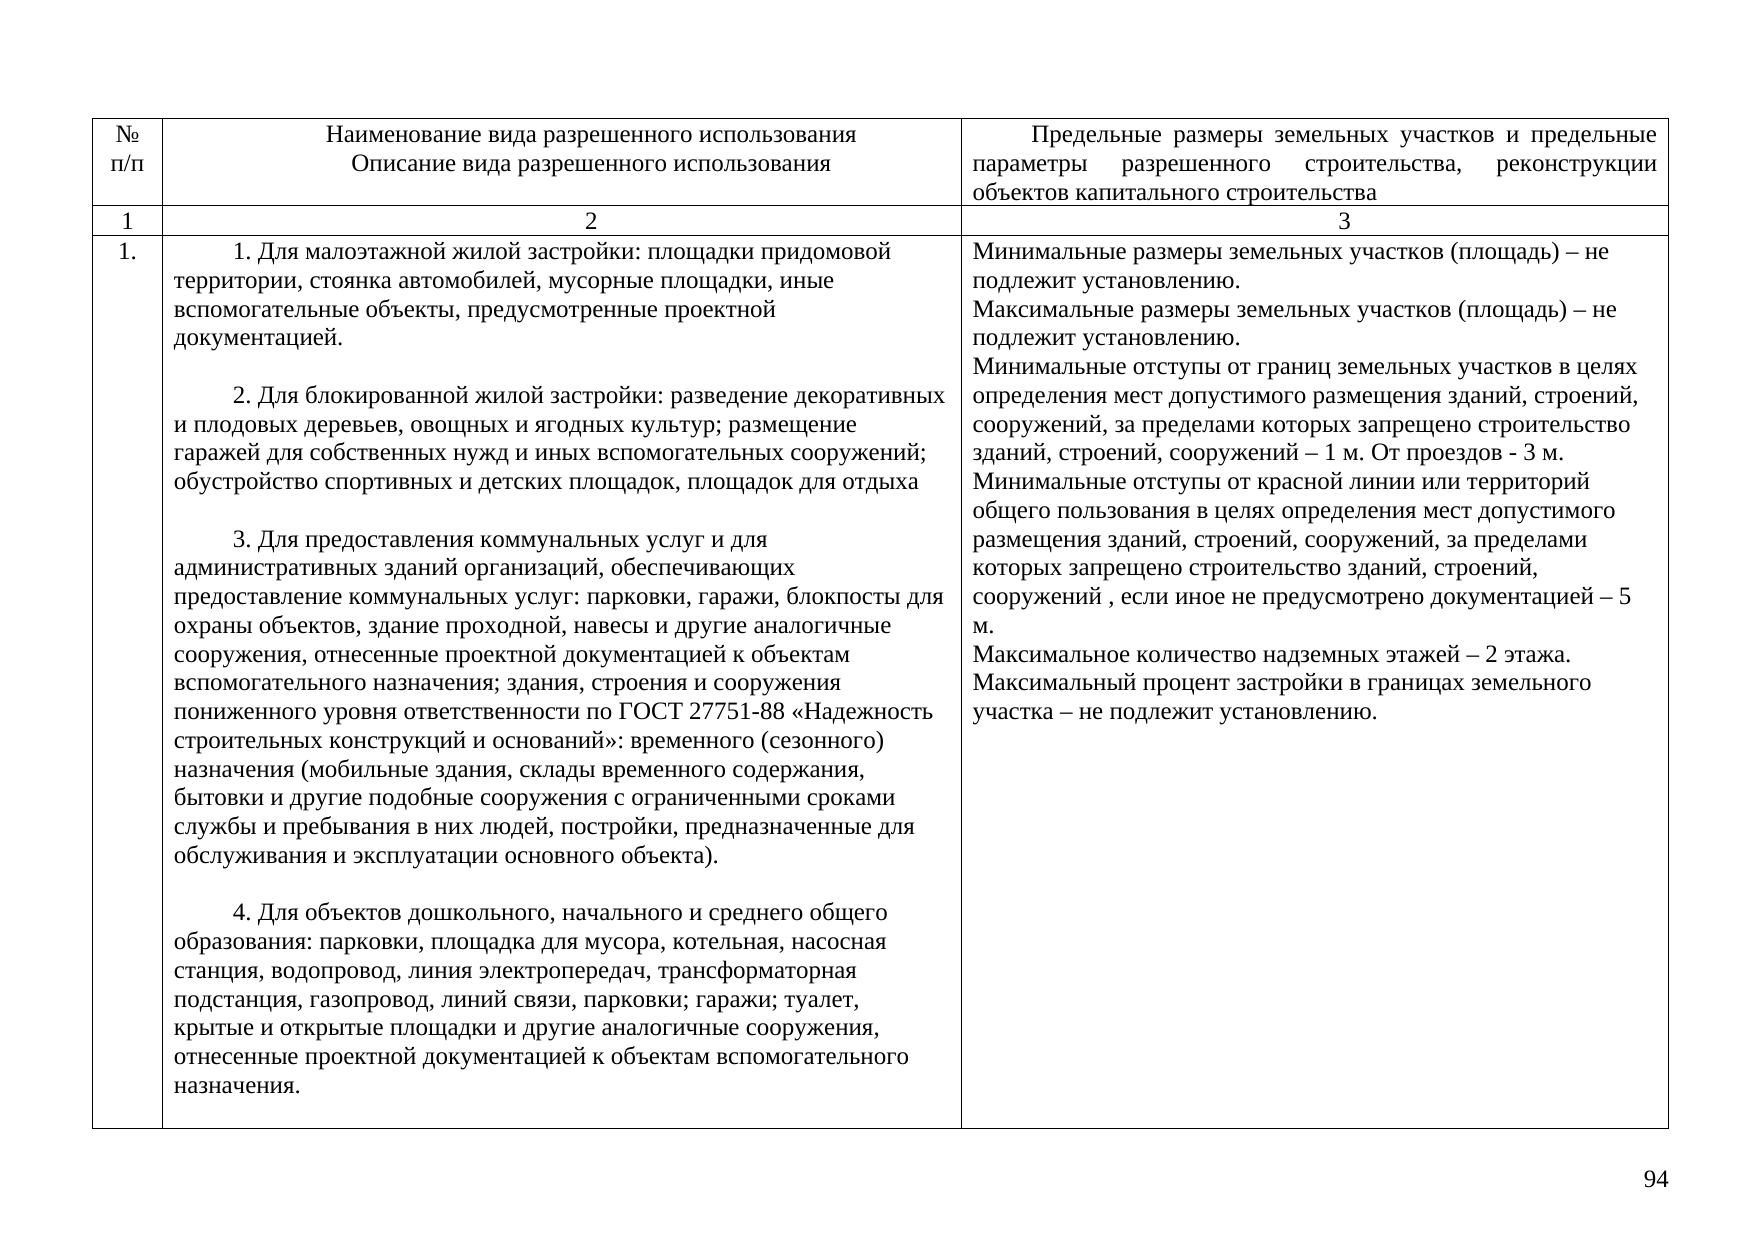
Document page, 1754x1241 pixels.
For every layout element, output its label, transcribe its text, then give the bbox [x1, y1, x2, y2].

table_header Наименование вида разрешенного использования Описание вида разрешенного использования [163, 119, 961, 205]
table_cell 3 [962, 206, 1668, 235]
table_cell 2 [163, 206, 961, 235]
table_header № п/п [93, 119, 162, 205]
table_cell 1 [93, 206, 162, 235]
table_header Предельные размеры земельных участков и предельные параметры разрешенного строительства, реконструкции объектов капитального строительства [962, 119, 1668, 205]
table_cell 1. [93, 236, 162, 1127]
